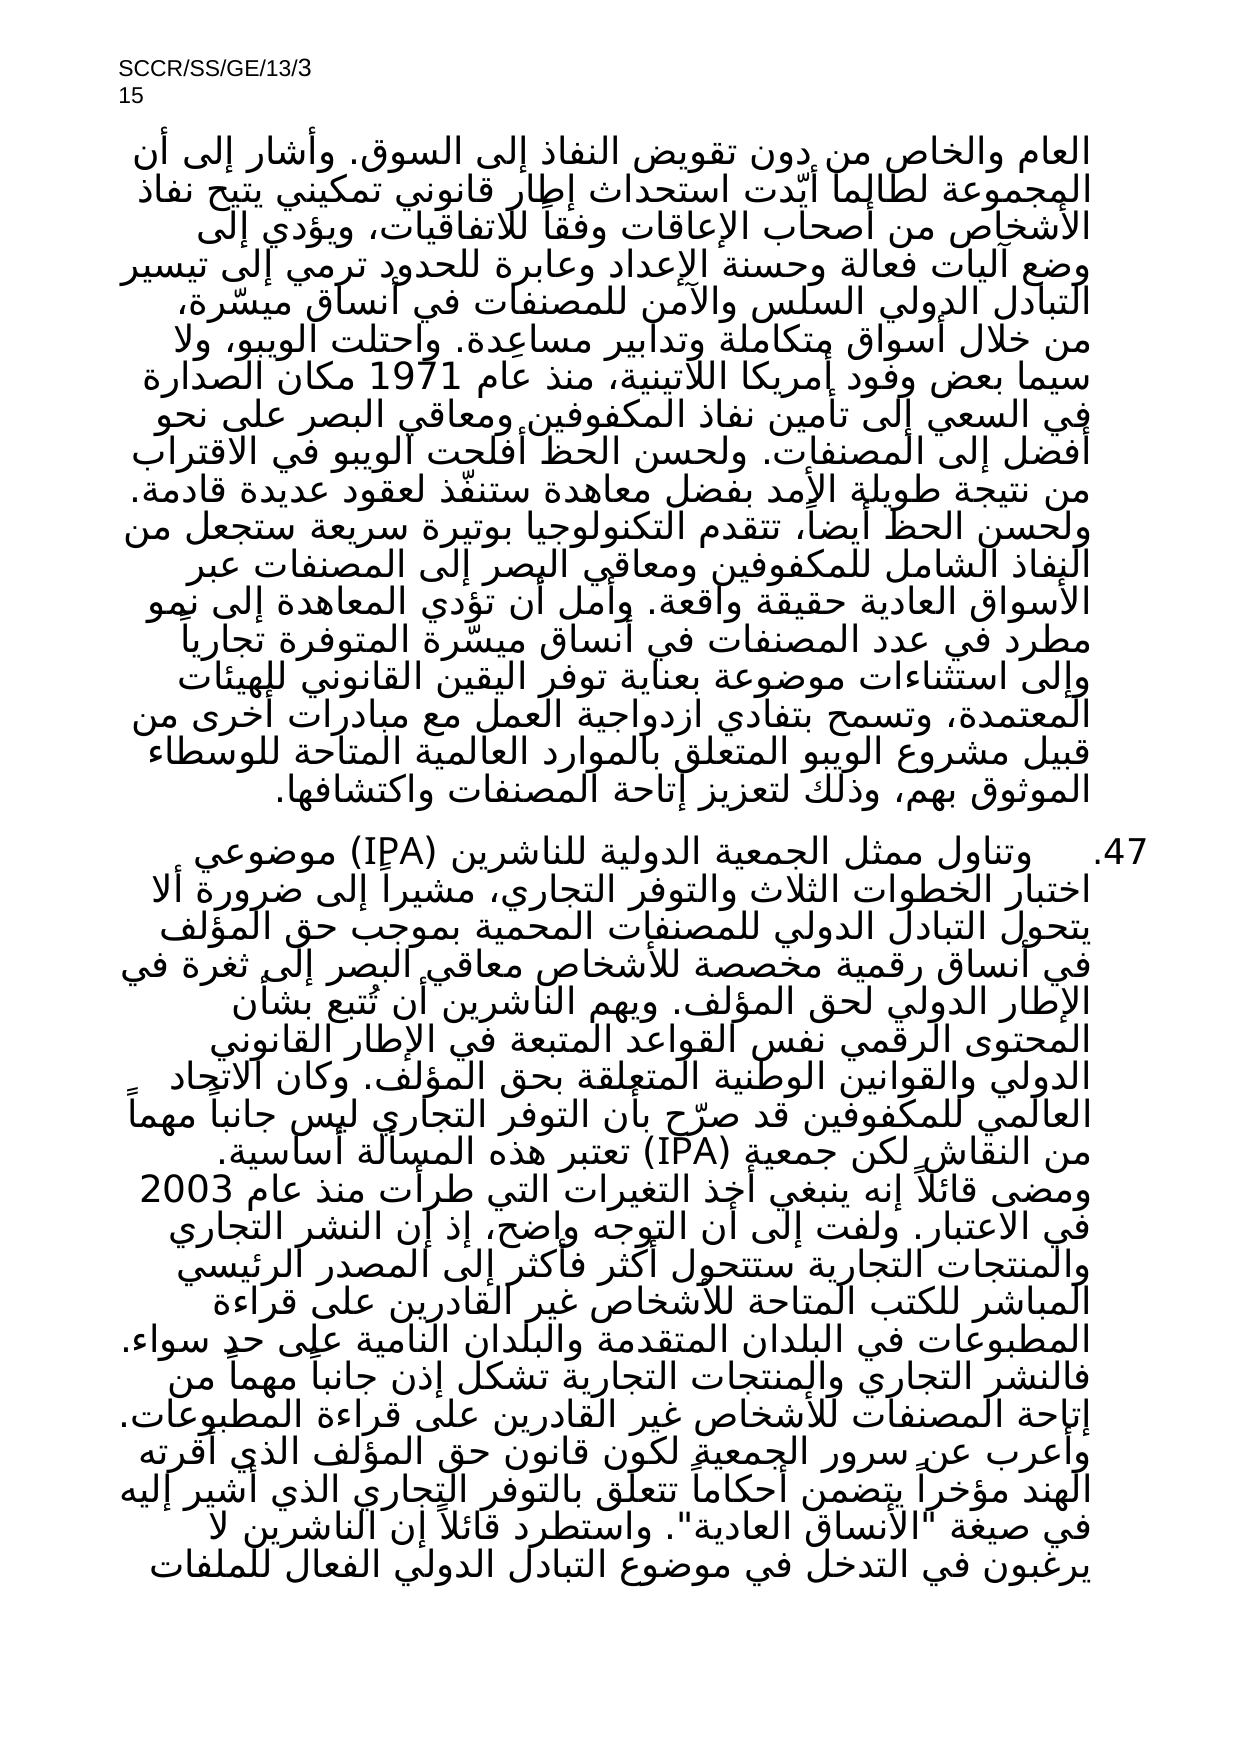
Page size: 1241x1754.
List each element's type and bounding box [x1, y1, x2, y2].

list [118, 134, 1092, 809]
list [118, 834, 1092, 1584]
